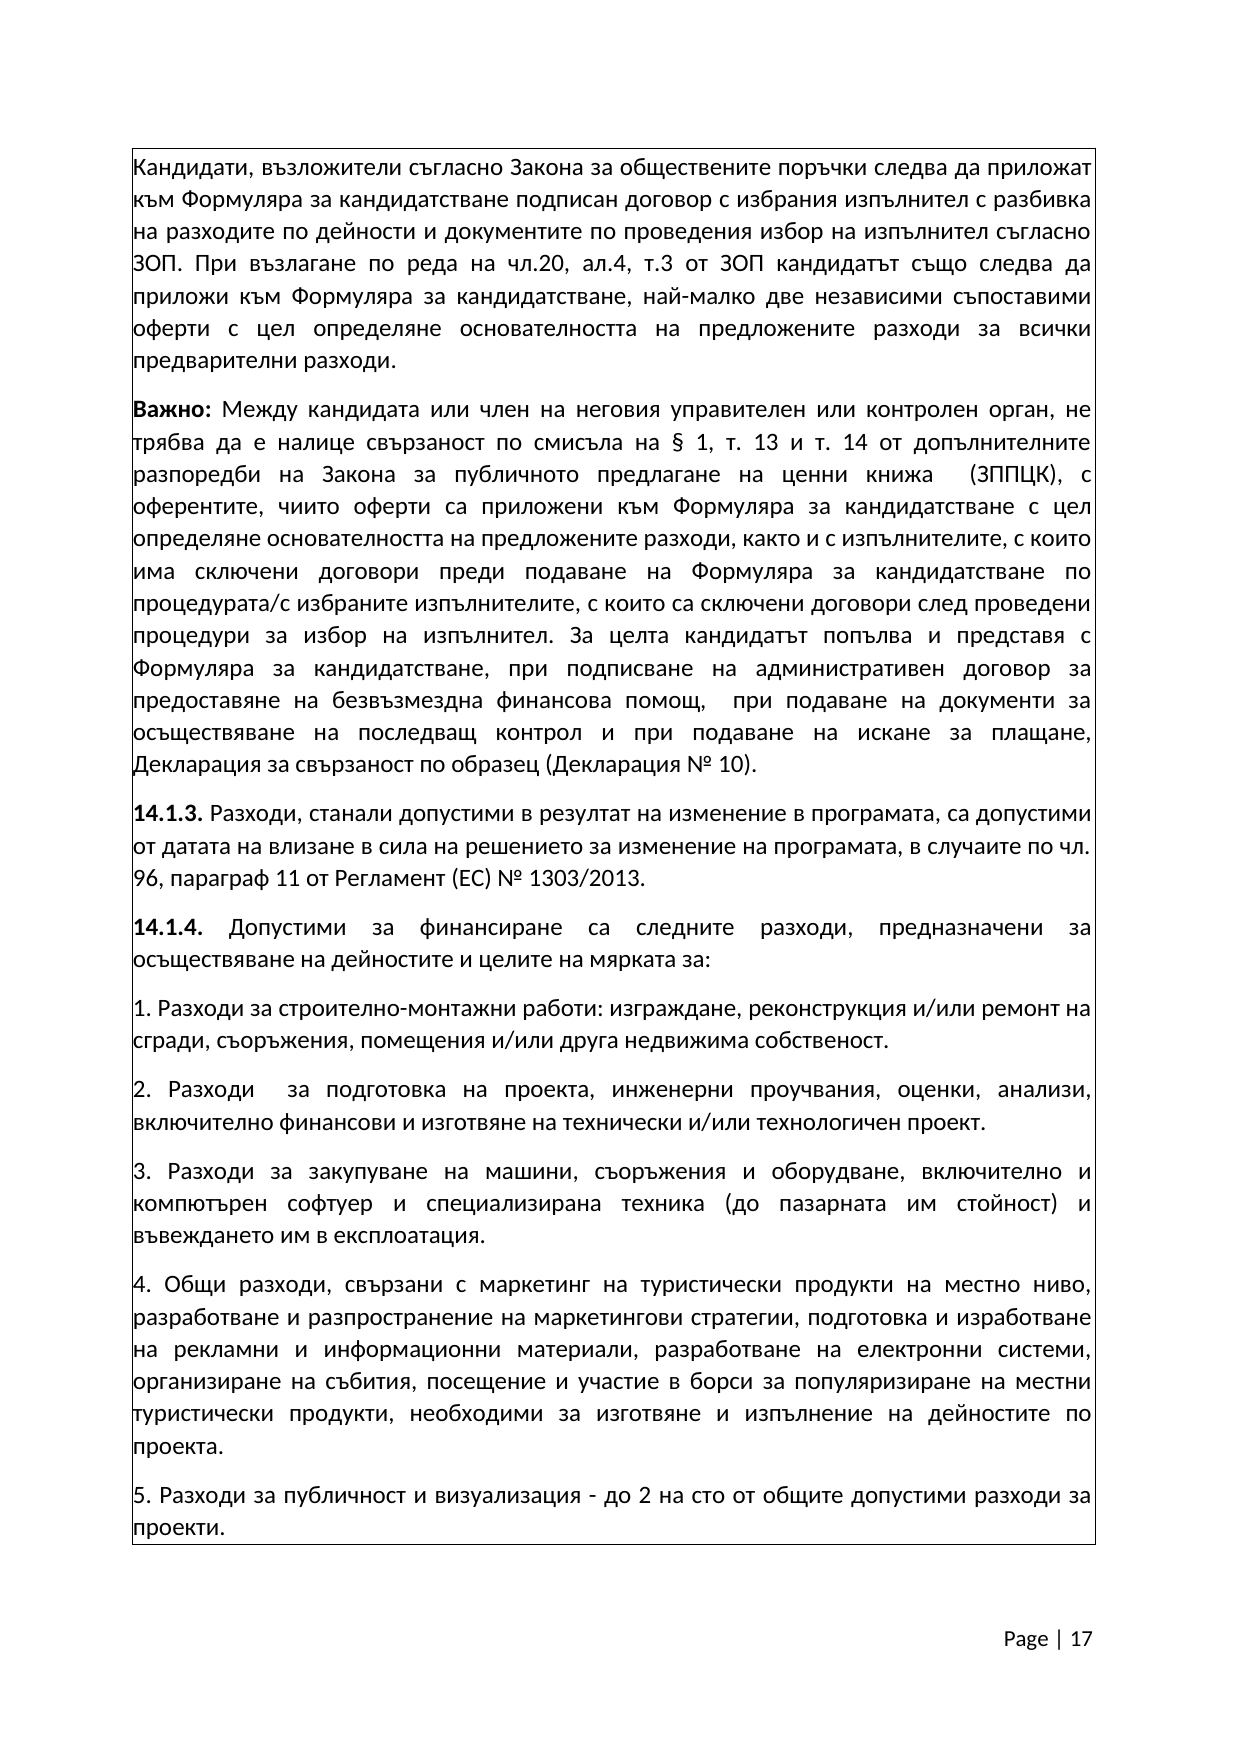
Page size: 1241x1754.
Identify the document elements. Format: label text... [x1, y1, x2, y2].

text Кандидати, възложители съгласно Закона за обществените поръчки следва да приложат към Формуляра за кандидатстване подписан договор с избрания изпълнител с разбивка на разходите по дейности и документите по проведения избор на изпълнител съгласно ЗОП. При възлагане по реда на чл.20, ал.4, т.3 от ЗОП кандидатът също следва да приложи към Формуляра за кандидатстване, най-малко две независими съпоставими оферти с цел определяне основателността на предложените разходи за всички предварителни разходи. [133, 149, 1095, 375]
text 1. Разходи за строително-монтажни работи: изграждане, реконструкция и/или ремонт на сгради, съоръжения, помещения и/или друга недвижима собственост. [133, 989, 1095, 1055]
text 4. Общи разходи, свързани с маркетинг на туристически продукти на местно ниво, разработване и разпространение на маркетингови стратегии, подготовка и изработване на рекламни и информационни материали, разработване на електронни системи, организиране на събития, посещение и участие в борси за популяризиране на местни туристически продукти, необходими за изготвяне и изпълнение на дейностите по проекта. [133, 1265, 1095, 1460]
text 5. Разходи за публичност и визуализация - до 2 на сто от общите допустими разходи за проекти. [133, 1476, 1095, 1544]
text 2. Разходи за подготовка на проекта, инженерни проучвания, оценки, анализи, включително финансови и изготвяне на технически и/или технологичен проект. [133, 1071, 1095, 1136]
text 14.1.3. Разходи, станали допустими в резултат на изменение в програмата, са допустими от датата на влизане в сила на решението за изменение на програмата, в случаите по чл. 96, параграф 11 от Регламент (ЕС) № 1303/2013. [133, 794, 1095, 893]
text Важно: Между кандидата или член на неговия управителен или контролен орган, не трябва да е налице свързаност по смисъла на § 1, т. 13 и т. 14 от допълнителните разпоредби на Закона за публичното предлагане на ценни книжа (ЗППЦК), с оферентите, чиито оферти са приложени към Формуляра за кандидатстване с цел определяне основателността на предложените разходи, както и с изпълнителите, с които има сключени договори преди подаване на Формуляра за кандидатстване по процедурата/с избраните изпълнителите, с които са сключени договори след проведени процедури за избор на изпълнител. За целта кандидатът попълва и представя с Формуляра за кандидатстване, при подписване на административен договор за предоставяне на безвъзмездна финансова помощ, при подаване на документи за осъществяване на последващ контрол и при подаване на искане за плащане, Декларация за свързаност по образец (Декларация № 10). [133, 390, 1095, 779]
text 3. Разходи за закупуване на машини, съоръжения и оборудване, включително и компютърен софтуер и специализирана техника (до пазарната им стойност) и въвеждането им в експлоатация. [133, 1152, 1095, 1250]
text 14.1.4. Допустими за финансиране са следните разходи, предназначени за осъществяване на дейностите и целите на мярката за: [133, 908, 1095, 974]
